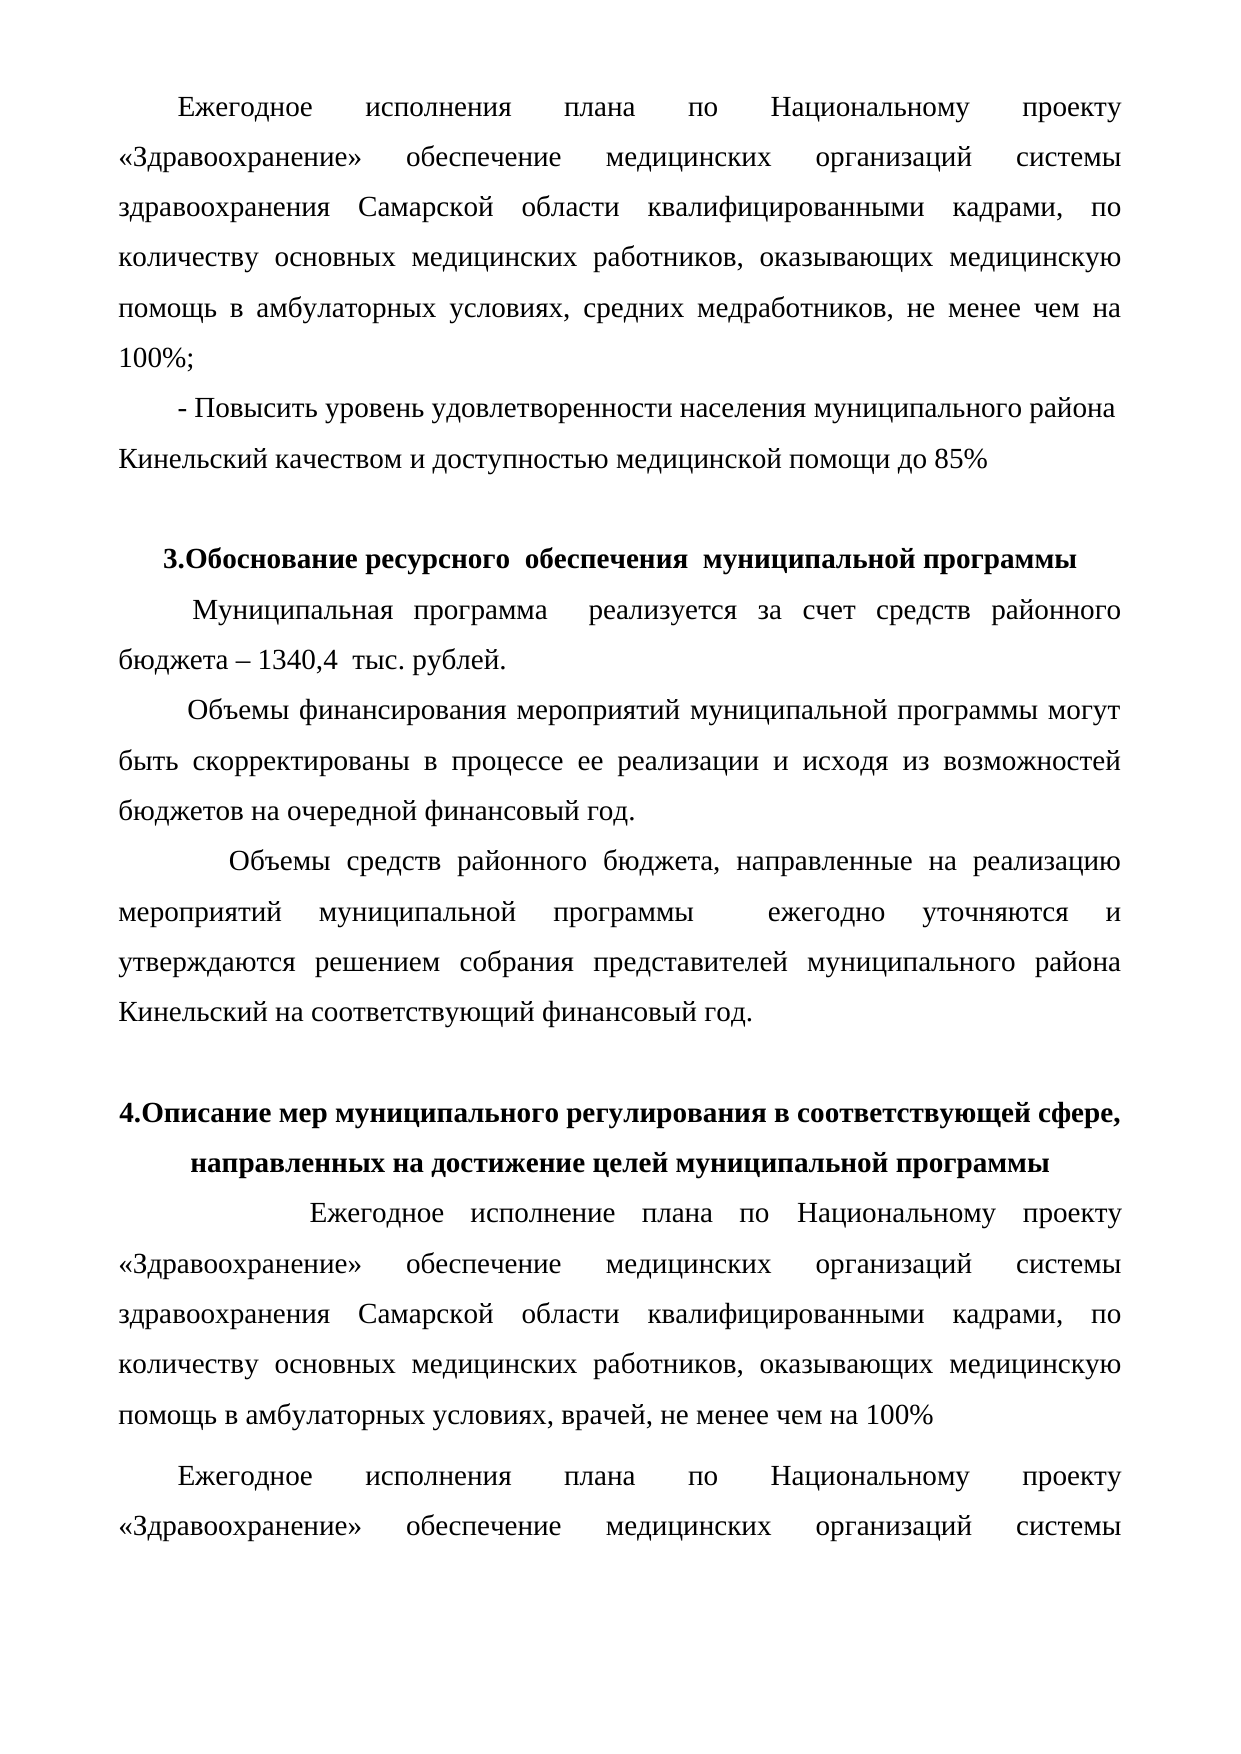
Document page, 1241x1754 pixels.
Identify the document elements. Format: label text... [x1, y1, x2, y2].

text 4.Описание мер муниципального регулирования в соответствующей сфере, направленных на достижение целей муниципальной программы [118, 1095, 1122, 1179]
text Объемы финансирования мероприятий муниципальной программы могут быть скорректированы в процессе ее реализации и исходя из возможностей бюджетов на очередной финансовый год. [118, 692, 1122, 827]
text Объемы средств районного бюджета, направленные на реализацию мероприятий муниципальной программы ежегодно уточняются и утверждаются решением собрания представителей муниципального района Кинельский на соответствующий финансовый год. [118, 843, 1122, 1028]
text Муниципальная программа реализуется за счет средств районного бюджета – 1340,4 тыс. рублей. [118, 592, 1122, 676]
text Ежегодное исполнение плана по Национальному проекту «Здравоохранение» обеспечение медицинских организаций системы здравоохранения Самарской области квалифицированными кадрами, по количеству основных медицинских работников, оказывающих медицинскую помощь в амбулаторных условиях, врачей, не менее чем на 100% [118, 1196, 1122, 1430]
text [118, 1458, 1122, 1542]
text - Повысить уровень удовлетворенности населения муниципального района Кинельский качеством и доступностью медицинской помощи до 85% [118, 391, 1122, 474]
text 3.Обоснование ресурсного обеспечения муниципальной программы [118, 541, 1122, 575]
